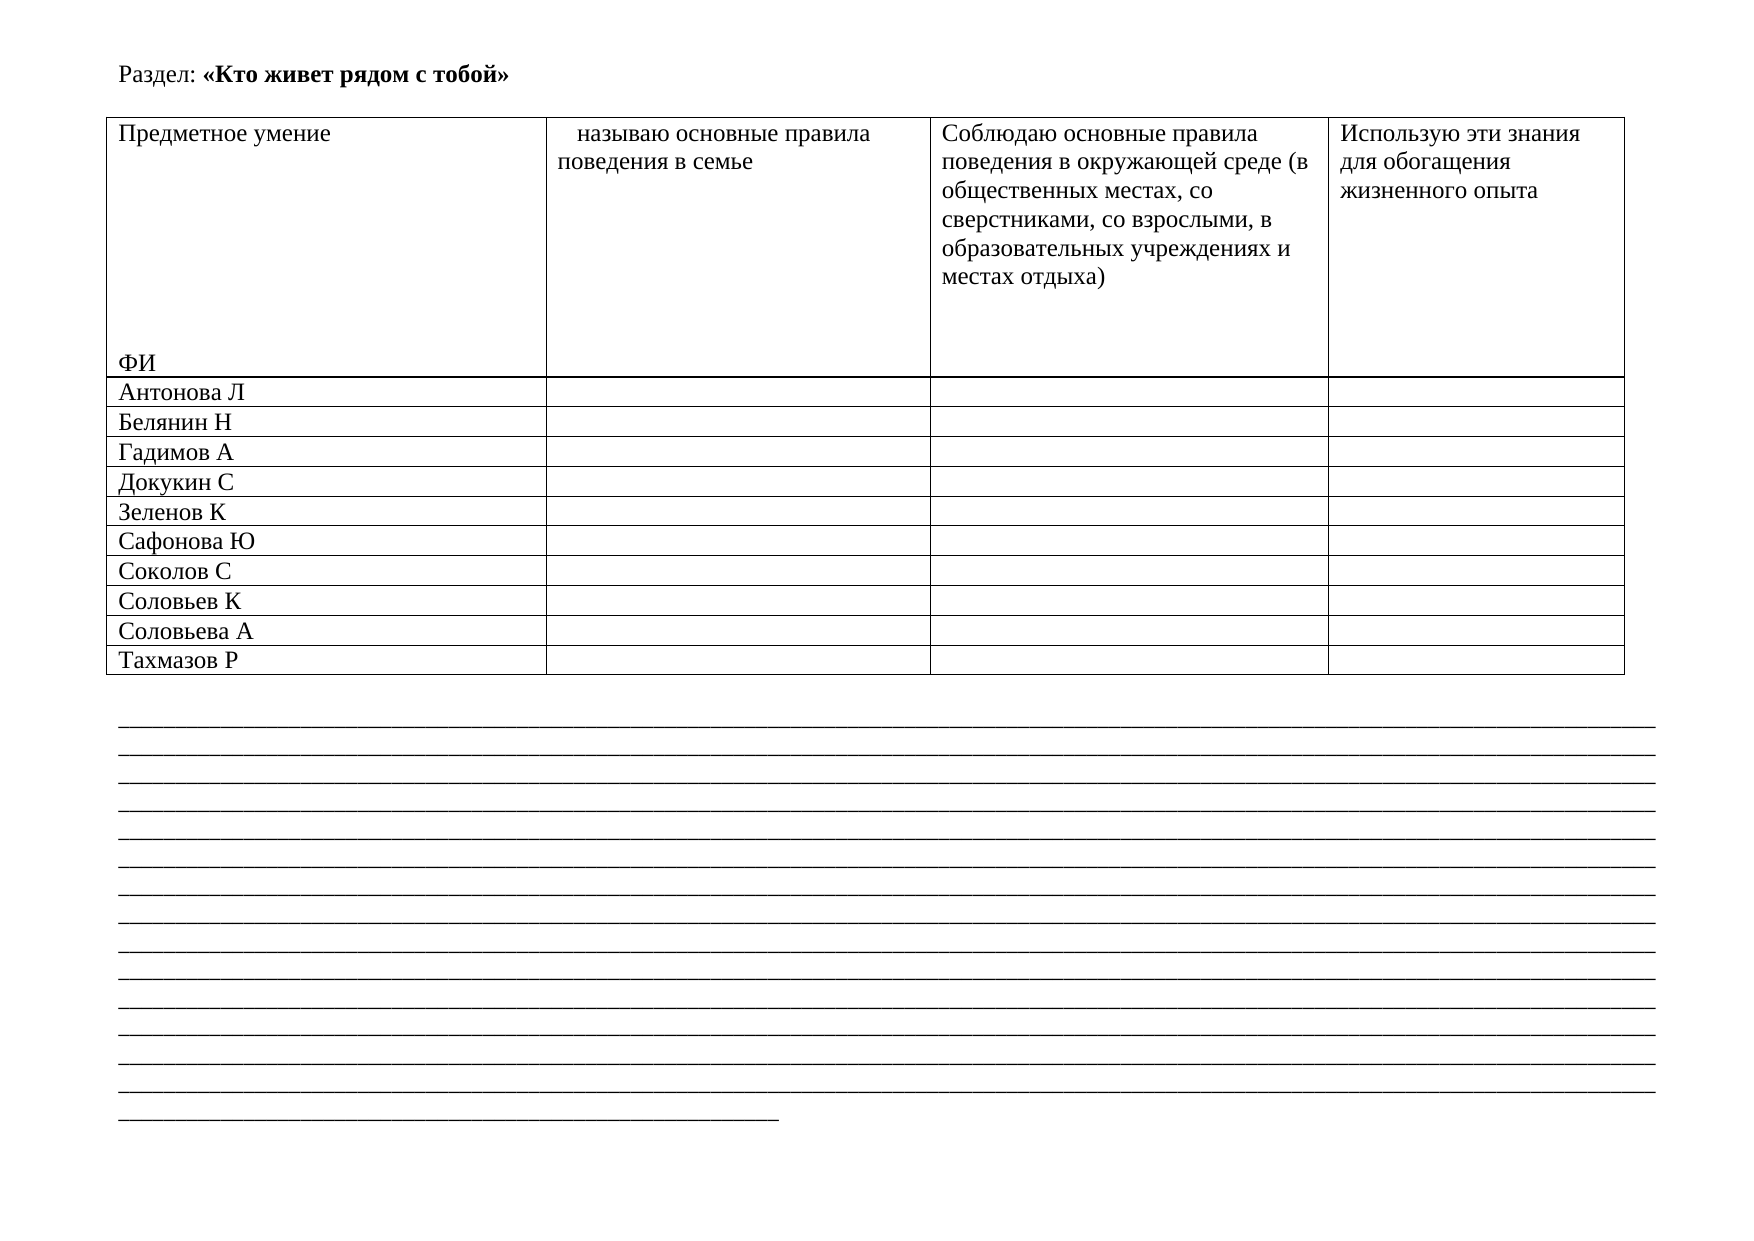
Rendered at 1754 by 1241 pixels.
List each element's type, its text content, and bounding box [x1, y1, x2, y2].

table_cell [547, 616, 930, 644]
table_cell [1329, 526, 1624, 555]
table_cell [1329, 586, 1624, 615]
table_header Соблюдаю основные правила поведения в окружающей среде (в общественных местах, со сверстниками, со взрослыми, в образовательных учреждениях и местах отдыха) [931, 118, 1328, 376]
table_cell [931, 586, 1328, 615]
table_cell [1329, 556, 1624, 585]
table_cell [547, 586, 930, 615]
table_cell Докукин С [107, 467, 546, 496]
table_cell Гадимов А [107, 437, 546, 466]
text Раздел: «Кто живет рядом с тобой» [118, 59, 1668, 88]
table_cell [547, 437, 930, 466]
table_cell [1329, 467, 1624, 496]
table_cell [931, 616, 1328, 644]
table_cell [931, 407, 1328, 436]
table_cell [1329, 616, 1624, 644]
table_header Предметное умение ФИ [107, 118, 546, 376]
table_cell [547, 556, 930, 585]
table_cell [1329, 437, 1624, 466]
table_cell [547, 646, 930, 674]
table_cell [931, 497, 1328, 525]
table_cell [547, 526, 930, 555]
table_cell Соловьев К [107, 586, 546, 615]
table_cell [1329, 646, 1624, 674]
table_cell [547, 467, 930, 496]
table_cell Тахмазов Р [107, 646, 546, 674]
table_cell Сафонова Ю [107, 526, 546, 555]
table_cell [931, 437, 1328, 466]
table_cell [931, 556, 1328, 585]
text ____________________________________________________________________________________________________________________________________________________________________________________________________________________________________________________________________________________________________________________________________________________________________________________________________________________________________________________________________________________________________________________________________________________________________________________________________________________________________________________________________________________________________________________________________________________________________________________________________________________________________________________________________________________________________________________________________________________________________________________________________________________________________________________________________________________________________________________________________________________________________________________________________________________________________________________________________________________________________________________________________________________________________________________________________________________________________________________________________________________________________________________________________________________________________________________________________________________________________________________________________________________________________________________________________________________________________________________________________________________________________________________________________________________________________________________________________________________________________________________________________________________________ [118, 703, 1668, 1124]
table_cell [931, 378, 1328, 406]
table_cell [1329, 407, 1624, 436]
table_cell [931, 467, 1328, 496]
table_cell [1329, 378, 1624, 406]
table_cell Антонова Л [107, 378, 546, 406]
table_cell Зеленов К [107, 497, 546, 525]
table_cell Белянин Н [107, 407, 546, 436]
table_cell [931, 646, 1328, 674]
table_cell [547, 497, 930, 525]
table_cell Соловьева А [107, 616, 546, 644]
table_cell [931, 526, 1328, 555]
table_header Использую эти знания для обогащения жизненного опыта [1329, 118, 1624, 376]
table_cell [547, 407, 930, 436]
table_cell [1329, 497, 1624, 525]
table_header называю основные правила поведения в семье [547, 118, 930, 376]
table_cell Соколов С [107, 556, 546, 585]
table_cell [547, 378, 930, 406]
